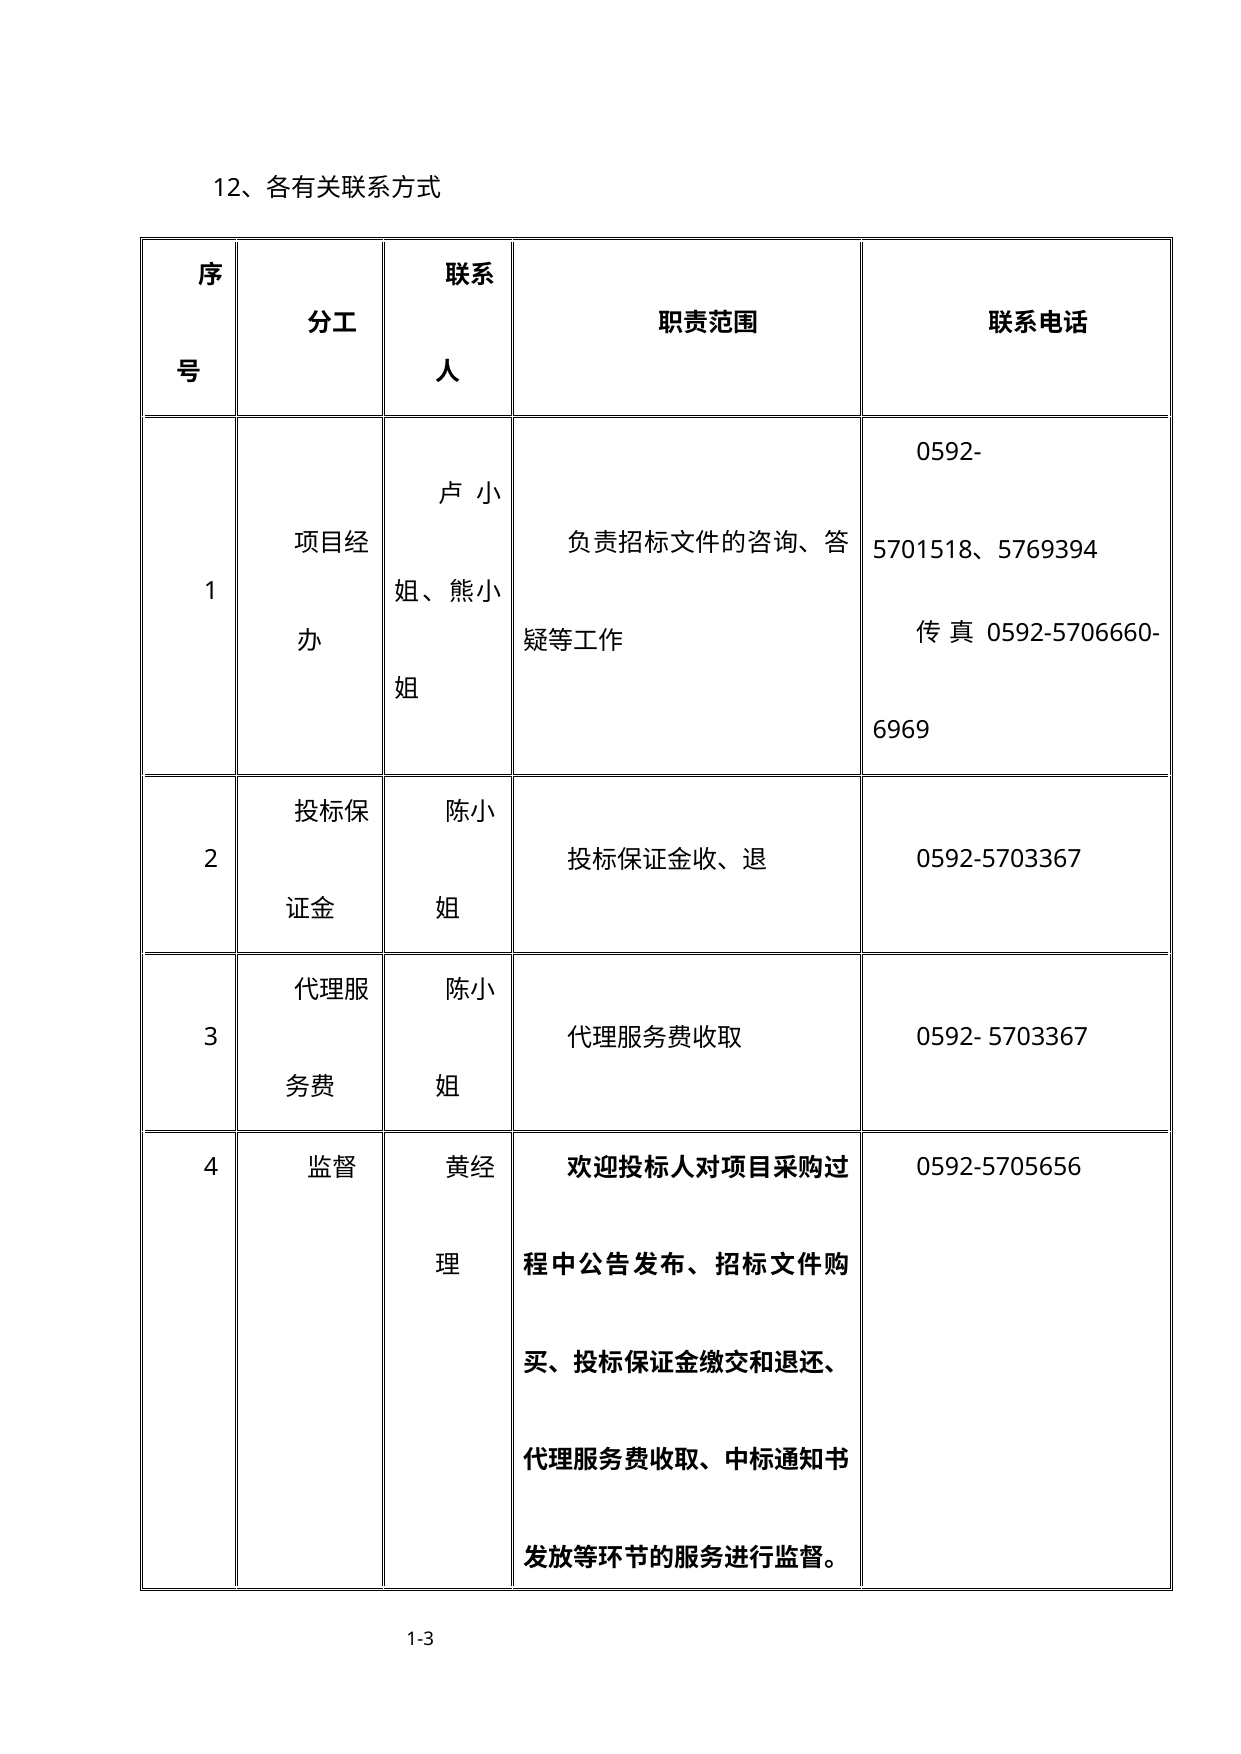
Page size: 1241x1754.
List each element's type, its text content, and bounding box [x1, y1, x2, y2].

table_header 分工 [237, 240, 383, 415]
table_header 联系电话 [861, 240, 1170, 415]
table_cell 投标保证金 [238, 777, 382, 952]
table_cell 0592-5705656 [861, 1130, 1170, 1588]
table_cell 负责招标文件的咨询、答疑等工作 [514, 418, 860, 773]
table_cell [512, 1133, 861, 1588]
table_cell 卢小姐、熊小姐 [385, 418, 511, 773]
table_cell 代理服务费收取 [514, 955, 860, 1130]
table_cell 4 [143, 1130, 237, 1588]
table_cell 项目经办 [238, 418, 382, 773]
table_cell 0592- 5703367 [863, 952, 1170, 1130]
table_cell 代理服务费 [238, 955, 382, 1130]
table_cell 0592-5703367 [863, 774, 1170, 952]
table_cell 陈小姐 [385, 955, 511, 1130]
text 12、各有关联系方式 [187, 153, 1125, 218]
table_cell 0592-5701518、5769394 传真0592-5706660-6969 [863, 415, 1170, 773]
table_cell 3 [143, 952, 235, 1130]
table_header 序号 [143, 238, 237, 415]
table_cell 监督 [237, 1133, 383, 1588]
table_cell 投标保证金收、退 [514, 777, 860, 952]
table_header 联系人 [383, 240, 512, 415]
table_header 职责范围 [512, 240, 861, 415]
table_cell 陈小姐 [385, 777, 511, 952]
table_cell 1 [143, 415, 235, 773]
table_cell 2 [143, 774, 235, 952]
table_cell 黄经理 [383, 1133, 512, 1588]
